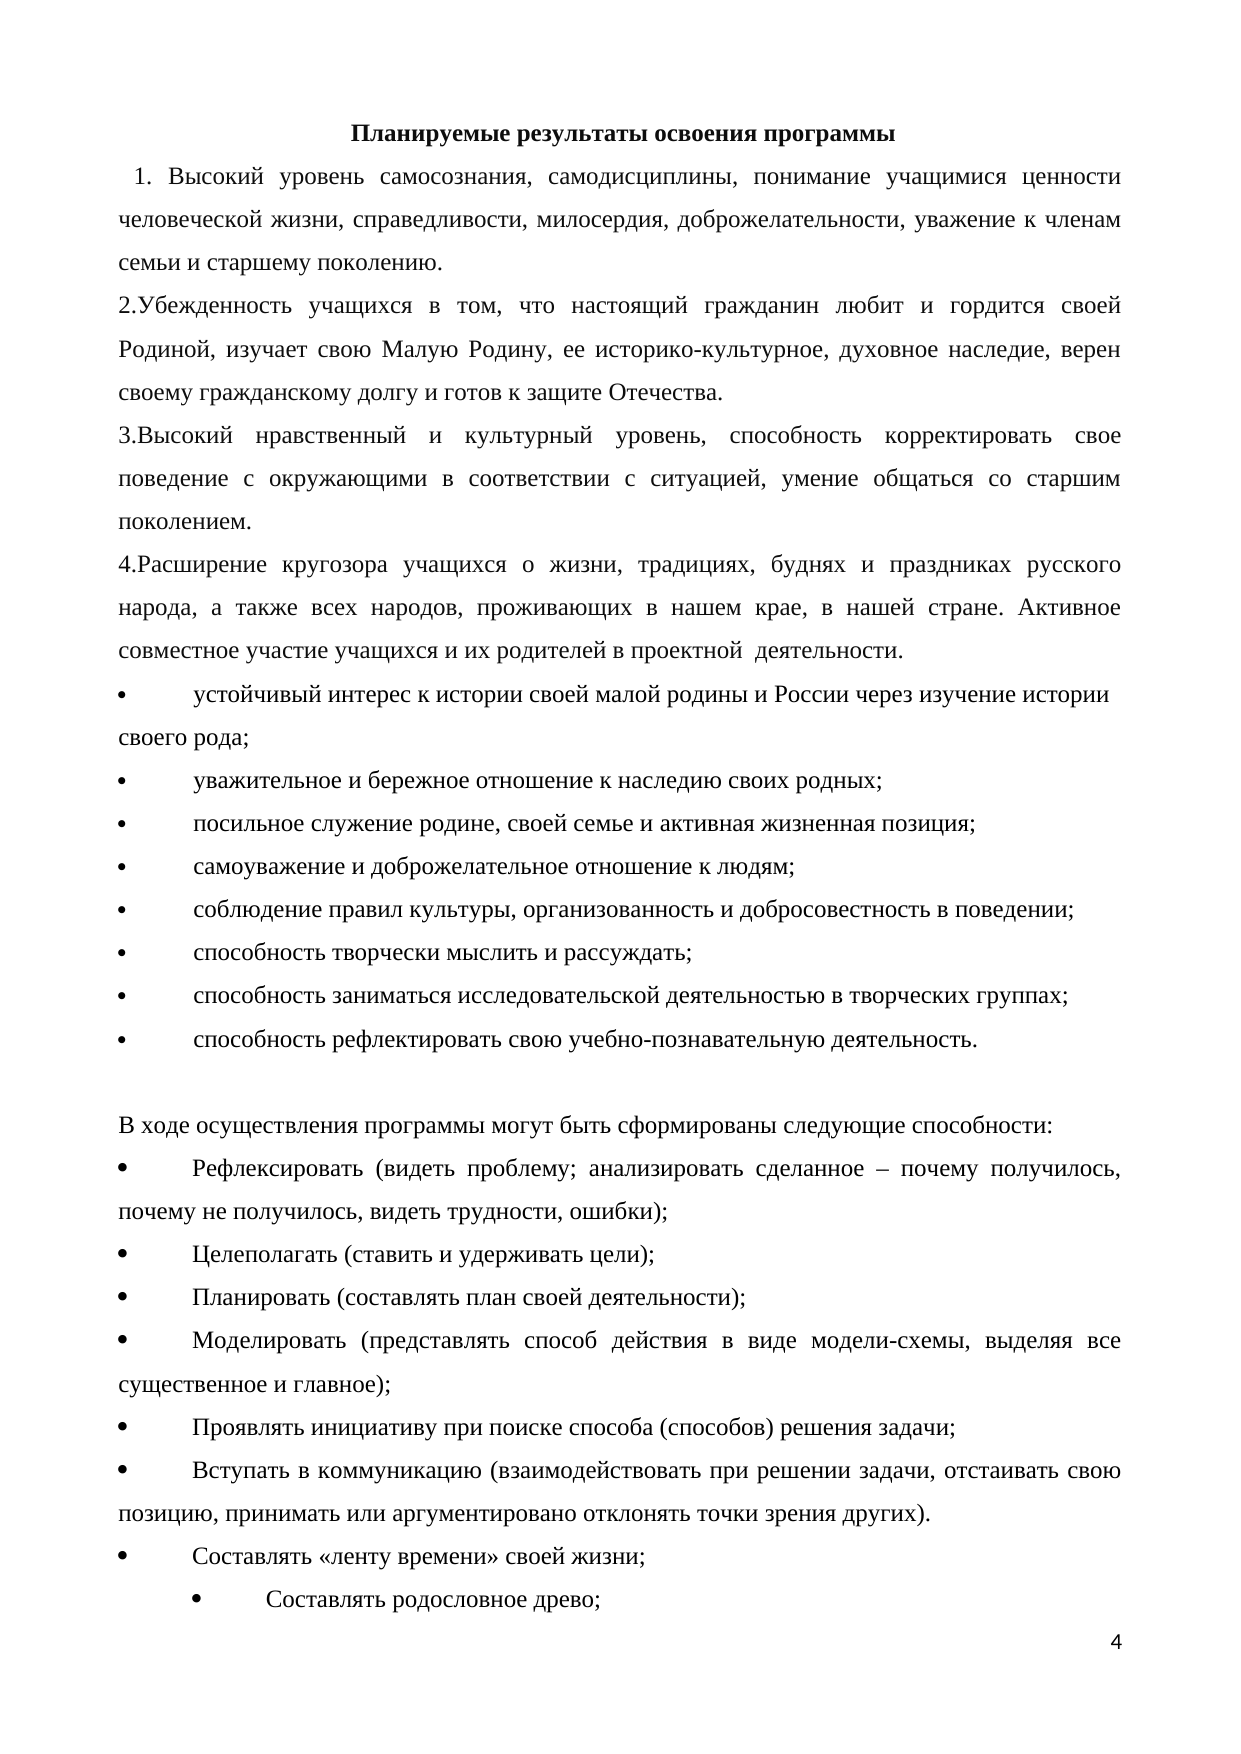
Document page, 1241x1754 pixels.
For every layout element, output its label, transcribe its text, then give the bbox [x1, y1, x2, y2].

list способность творчески мыслить и рассуждать; [118, 937, 1122, 966]
list Составлять «ленту времени» своей жизни; [118, 1541, 1122, 1570]
text 3.Высокий нравственный и культурный уровень, способность корректировать свое поведение с окружающими в соответствии с ситуацией, умение общаться со старшим поколением. [118, 420, 1122, 535]
list устойчивый интерес к истории своей малой родины и России через изучение истории своего рода; [118, 679, 1122, 751]
list Планировать (составлять план своей деятельности); [118, 1282, 1122, 1311]
list Моделировать (представлять способ действия в виде модели-схемы, выделяя все существенное и главное); [118, 1326, 1122, 1397]
list Целеполагать (ставить и удерживать цели); [118, 1239, 1122, 1268]
text 4.Расширение кругозора учащихся о жизни, традициях, буднях и праздниках русского народа, а также всех народов, проживающих в нашем крае, в нашей стране. Активное совместное участие учащихся и их родителей в проектной деятельности. [118, 549, 1122, 664]
list соблюдение правил культуры, организованность и добросовестность в поведении; [118, 894, 1122, 923]
list уважительное и бережное отношение к наследию своих родных; [118, 765, 1122, 794]
text В ходе осуществления программы могут быть сформированы следующие способности: [118, 1110, 1122, 1139]
list посильное служение родине, своей семье и активная жизненная позиция; [118, 808, 1122, 837]
list Составлять родословное древо; [118, 1584, 1122, 1613]
list Вступать в коммуникацию (взаимодействовать при решении задачи, отстаивать свою позицию, принимать или аргументировано отклонять точки зрения других). [118, 1455, 1122, 1527]
list Рефлексировать (видеть проблему; анализировать сделанное – почему получилось, почему не получилось, видеть трудности, ошибки); [118, 1153, 1122, 1225]
list способность рефлектировать свою учебно-познавательную деятельность. [118, 1024, 1122, 1052]
list самоуважение и доброжелательное отношение к людям; [118, 851, 1122, 880]
list способность заниматься исследовательской деятельностью в творческих группах; [118, 981, 1122, 1009]
text Планируемые результаты освоения программы [118, 118, 1122, 147]
text 1. Высокий уровень самосознания, самодисциплины, понимание учащимися ценности человеческой жизни, справедливости, милосердия, доброжелательности, уважение к членам семьи и старшему поколению. [118, 161, 1122, 276]
list Проявлять инициативу при поиске способа (способов) решения задачи; [118, 1412, 1122, 1441]
text 2.Убежденность учащихся в том, что настоящий гражданин любит и гордится своей Родиной, изучает свою Малую Родину, ее историко-культурное, духовное наследие, верен своему гражданскому долгу и готов к защите Отечества. [118, 291, 1122, 406]
